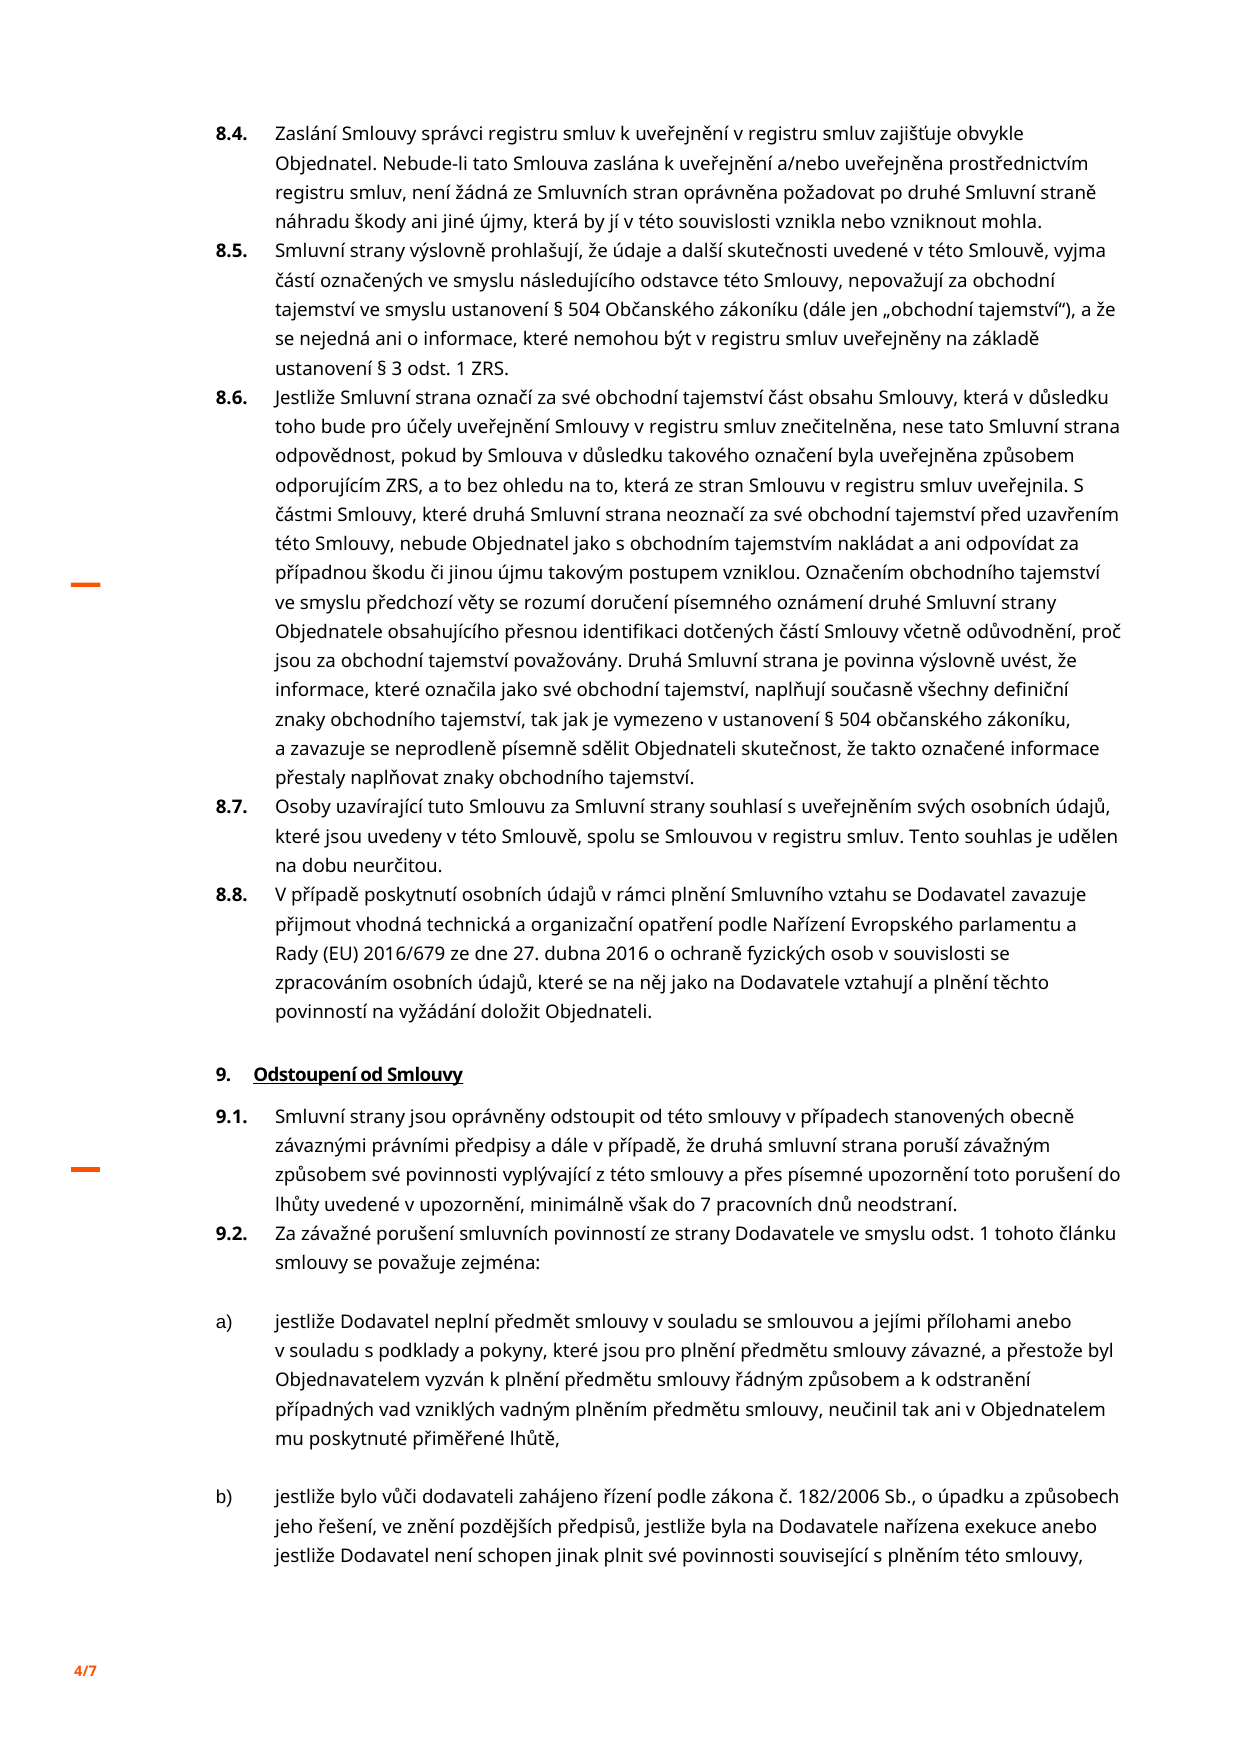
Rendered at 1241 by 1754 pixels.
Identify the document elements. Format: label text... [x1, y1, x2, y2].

list Smluvní strany výslovně prohlašují, že údaje a další skutečnosti uvedené v této Smlouvě, vyjma částí označených ve smyslu následujícího odstavce této Smlouvy, nepovažují za obchodní tajemství ve smyslu ustanovení § 504 Občanského zákoníku (dále jen „obchodní tajemství“), a že se nejedná ani o informace, které nemohou být v registru smluv uveřejněny na základě ustanovení § 3 odst. 1 ZRS. [216, 238, 1122, 380]
list Jestliže Smluvní strana označí za své obchodní tajemství část obsahu Smlouvy, která v důsledku toho bude pro účely uveřejnění Smlouvy v registru smluv znečitelněna, nese tato Smluvní strana odpovědnost, pokud by Smlouva v důsledku takového označení byla uveřejněna způsobem odporujícím ZRS, a to bez ohledu na to, která ze stran Smlouvu v registru smluv uveřejnila. S částmi Smlouvy, které druhá Smluvní strana neoznačí za své obchodní tajemství před uzavřením této Smlouvy, nebude Objednatel jako s obchodním tajemstvím nakládat a ani odpovídat za případnou škodu či jinou újmu takovým postupem vzniklou. Označením obchodního tajemství ve smyslu předchozí věty se rozumí doručení písemného oznámení druhé Smluvní strany Objednatele obsahujícího přesnou identifikaci dotčených částí Smlouvy včetně odůvodnění, proč jsou za obchodní tajemství považovány. Druhá Smluvní strana je povinna výslovně uvést, že informace, které označila jako své obchodní tajemství, naplňují současně všechny definiční znaky obchodního tajemství, tak jak je vymezeno v ustanovení § 504 občanského zákoníku, a zavazuje se neprodleně písemně sdělit Objednateli skutečnost, že takto označené informace přestaly naplňovat znaky obchodního tajemství. [216, 384, 1122, 790]
list Za závažné porušení smluvních povinností ze strany Dodavatele ve smyslu odst. 1 tohoto článku smlouvy se považuje zejména: [216, 1220, 1122, 1275]
subtitle Odstoupení od Smlouvy [216, 1061, 1122, 1087]
list jestliže bylo vůči dodavateli zahájeno řízení podle zákona č. 182/2006 Sb., o úpadku a způsobech jeho řešení, ve znění pozdějších předpisů, jestliže byla na Dodavatele nařízena exekuce anebo jestliže Dodavatel není schopen jinak plnit své povinnosti související s plněním této smlouvy, [216, 1484, 1122, 1568]
list V případě poskytnutí osobních údajů v rámci plnění Smluvního vztahu se Dodavatel zavazuje přijmout vhodná technická a organizační opatření podle Nařízení Evropského parlamentu a Rady (EU) 2016/679 ze dne 27. dubna 2016 o ochraně fyzických osob v souvislosti se zpracováním osobních údajů, které se na něj jako na Dodavatele vztahují a plnění těchto povinností na vyžádání doložit Objednateli. [216, 882, 1122, 1024]
list Zaslání Smlouvy správci registru smluv k uveřejnění v registru smluv zajišťuje obvykle Objednatel. Nebude-li tato Smlouva zaslána k uveřejnění a/nebo uveřejněna prostřednictvím registru smluv, není žádná ze Smluvních stran oprávněna požadovat po druhé Smluvní straně náhradu škody ani jiné újmy, která by jí v této souvislosti vznikla nebo vzniknout mohla. [216, 121, 1122, 234]
list Smluvní strany jsou oprávněny odstoupit od této smlouvy v případech stanovených obecně závaznými právními předpisy a dále v případě, že druhá smluvní strana poruší závažným způsobem své povinnosti vyplývající z této smlouvy a přes písemné upozornění toto porušení do lhůty uvedené v upozornění, minimálně však do 7 pracovních dnů neodstraní. [216, 1103, 1122, 1216]
list Osoby uzavírající tuto Smlouvu za Smluvní strany souhlasí s uveřejněním svých osobních údajů, které jsou uvedeny v této Smlouvě, spolu se Smlouvou v registru smluv. Tento souhlas je udělen na dobu neurčitou. [216, 794, 1122, 878]
list jestliže Dodavatel neplní předmět smlouvy v souladu se smlouvou a jejími přílohami anebo v souladu s podklady a pokyny, které jsou pro plnění předmětu smlouvy závazné, a přestože byl Objednavatelem vyzván k plnění předmětu smlouvy řádným způsobem a k odstranění případných vad vzniklých vadným plněním předmětu smlouvy, neučinil tak ani v Objednatelem mu poskytnuté přiměřené lhůtě, [216, 1308, 1122, 1451]
